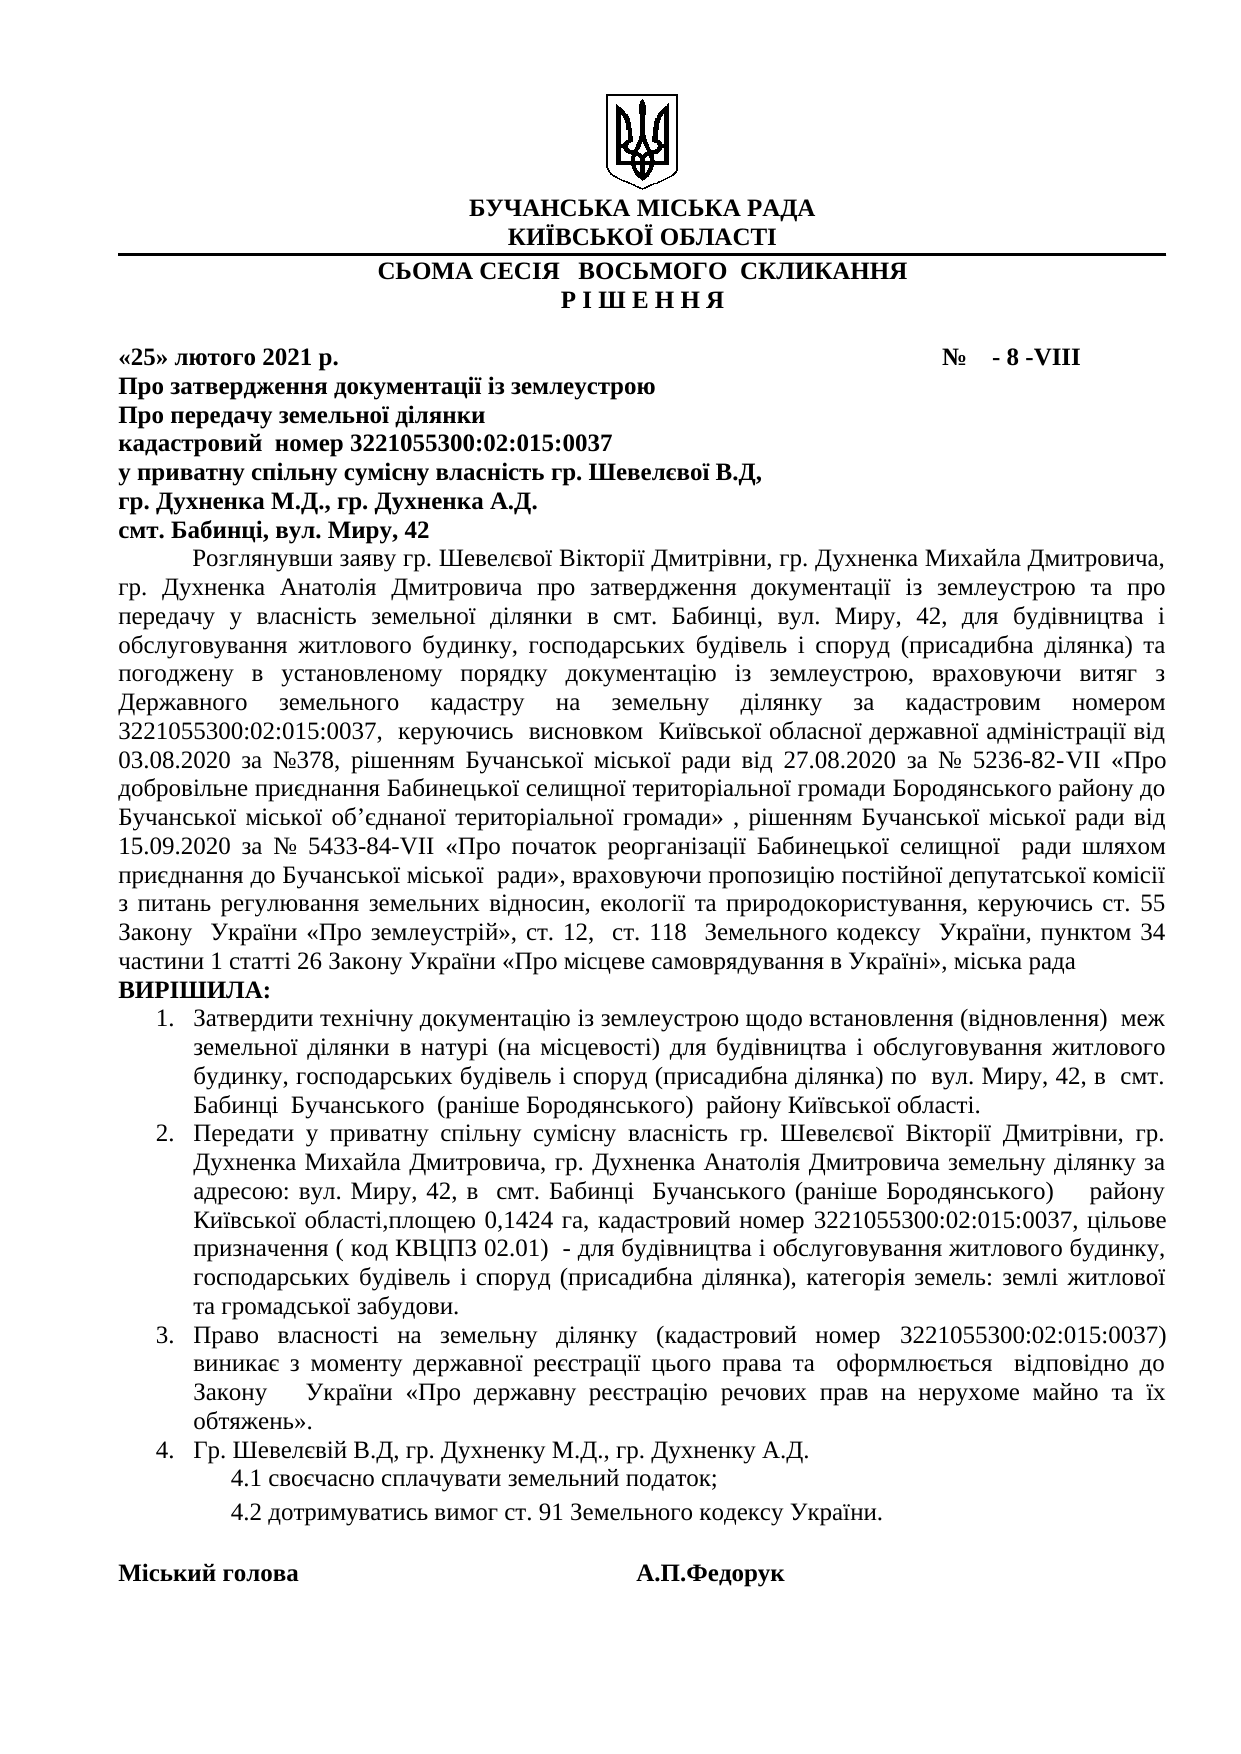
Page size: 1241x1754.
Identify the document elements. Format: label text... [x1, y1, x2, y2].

list Затвердити технічну документацію із землеустрою щодо встановлення (відновлення) меж земельної ділянки в натурі (на місцевості) для будівництва і обслуговування житлового будинку, господарських будівель і споруд (присадибна ділянка) по вул. Миру, 42, в смт. Бабинці Бучанського (раніше Бородянського) району Київської області. [156, 1003, 1166, 1118]
text у приватну спільну сумісну власність гр. Шевелєвої В.Д, [118, 457, 1166, 486]
text гр. Духненка М.Д., гр. Духненка А.Д. [118, 486, 1166, 515]
text кадастровий номер 3221055300:02:015:0037 [118, 428, 1166, 457]
list своєчасно сплачувати земельний податок; [231, 1463, 1166, 1492]
list Передати у приватну спільну сумісну власність гр. Шевелєвої Вікторії Дмитрівни, гр. Духненка Михайла Дмитровича, гр. Духненка Анатолія Дмитровича земельну ділянку за адресою: вул. Миру, 42, в смт. Бабинці Бучанського (раніше Бородянського) району Київської області,площею 0,1424 га, кадастровий номер 3221055300:02:015:0037, цільове призначення ( код КВЦПЗ 02.01) - для будівництва і обслуговування житлового будинку, господарських будівель і споруд (присадибна ділянка), категорія земель: землі житлової та громадської забудови. [156, 1118, 1166, 1320]
text Міський голова А.П.Федорук [118, 1558, 1166, 1587]
list Гр. Шевелєвій В.Д, гр. Духненку М.Д., гр. Духненку А.Д. [156, 1435, 1166, 1463]
text БУЧАНСЬКА МІСЬКА РАДА [118, 193, 1166, 222]
text Р І Ш Е Н Н Я [118, 285, 1166, 313]
text ВИРІШИЛА: [118, 975, 1166, 1003]
list Право власності на земельну ділянку (кадастровий номер 3221055300:02:015:0037) виникає з моменту державної реєстрації цього права та оформлюється відповідно до Закону України «Про державну реєстрацію речових прав на нерухоме майно та їх обтяжень». [156, 1320, 1166, 1435]
text Про передачу земельної ділянки [118, 400, 1166, 428]
text Розглянувши заяву гр. Шевелєвої Вікторії Дмитрівни, гр. Духненка Михайла Дмитровича, гр. Духненка Анатолія Дмитровича про затвердження документації із землеустрою та про передачу у власність земельної ділянки в смт. Бабинці, вул. Миру, 42, для будівництва і обслуговування житлового будинку, господарських будівель і споруд (присадибна ділянка) та погоджену в установленому порядку документацію із землеустрою, враховуючи витяг з Державного земельного кадастру на земельну ділянку за кадастровим номером 3221055300:02:015:0037, керуючись висновком Київської обласної державної адміністрації від 03.08.2020 за №378, рішенням Бучанської міської ради від 27.08.2020 за № 5236-82-VІІ «Про добровільне приєднання Бабинецької селищної територіальної громади Бородянського району до Бучанської міської об’єднаної територіальної громади» , рішенням Бучанської міської ради від 15.09.2020 за № 5433-84-VІІ «Про початок реорганізації Бабинецької селищної ради шляхом приєднання до Бучанської міської ради», враховуючи пропозицію постійної депутатської комісії з питань регулювання земельних відносин, екології та природокористування, керуючись ст. 55 Закону України «Про землеустрій», ст. 12, ст. 118 Земельного кодексу України, пунктом 34 частини 1 статті 26 Закону України «Про місцеве самоврядування в Україні», міська рада [118, 543, 1166, 975]
text КИЇВСЬКОЇ ОБЛАСТІ [118, 222, 1166, 253]
text СЬОМА СЕСІЯ ВОСЬМОГО СКЛИКАННЯ [118, 256, 1166, 285]
text Про затвердження документації із землеустрою [118, 371, 1166, 400]
text «25» лютого 2021 р. № - 8 -VІІІ [118, 342, 1166, 371]
text смт. Бабинці, вул. Миру, 42 [118, 515, 1166, 543]
list дотримуватись вимог ст. 91 Земельного кодексу України. [231, 1497, 1166, 1525]
